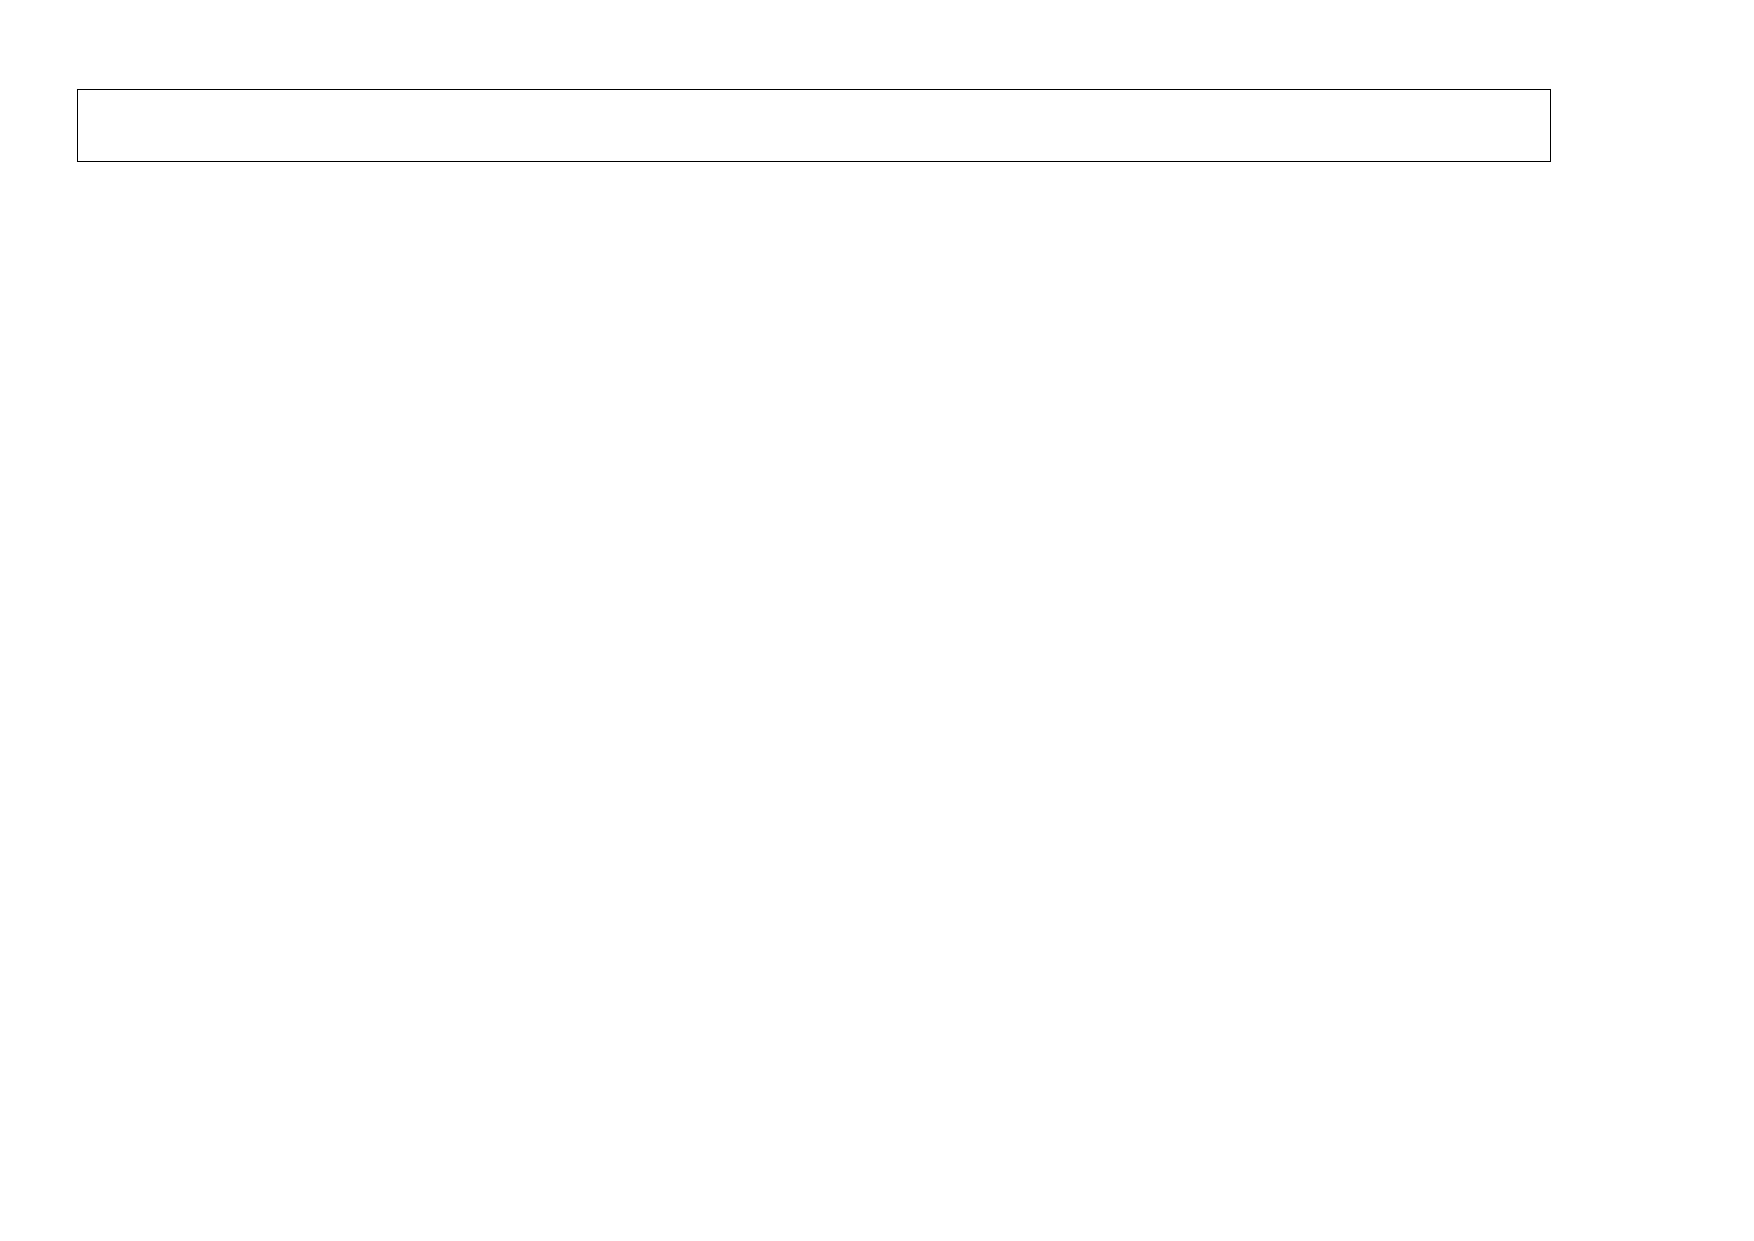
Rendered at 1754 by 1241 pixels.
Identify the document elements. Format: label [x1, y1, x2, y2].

table_cell [78, 90, 1550, 161]
